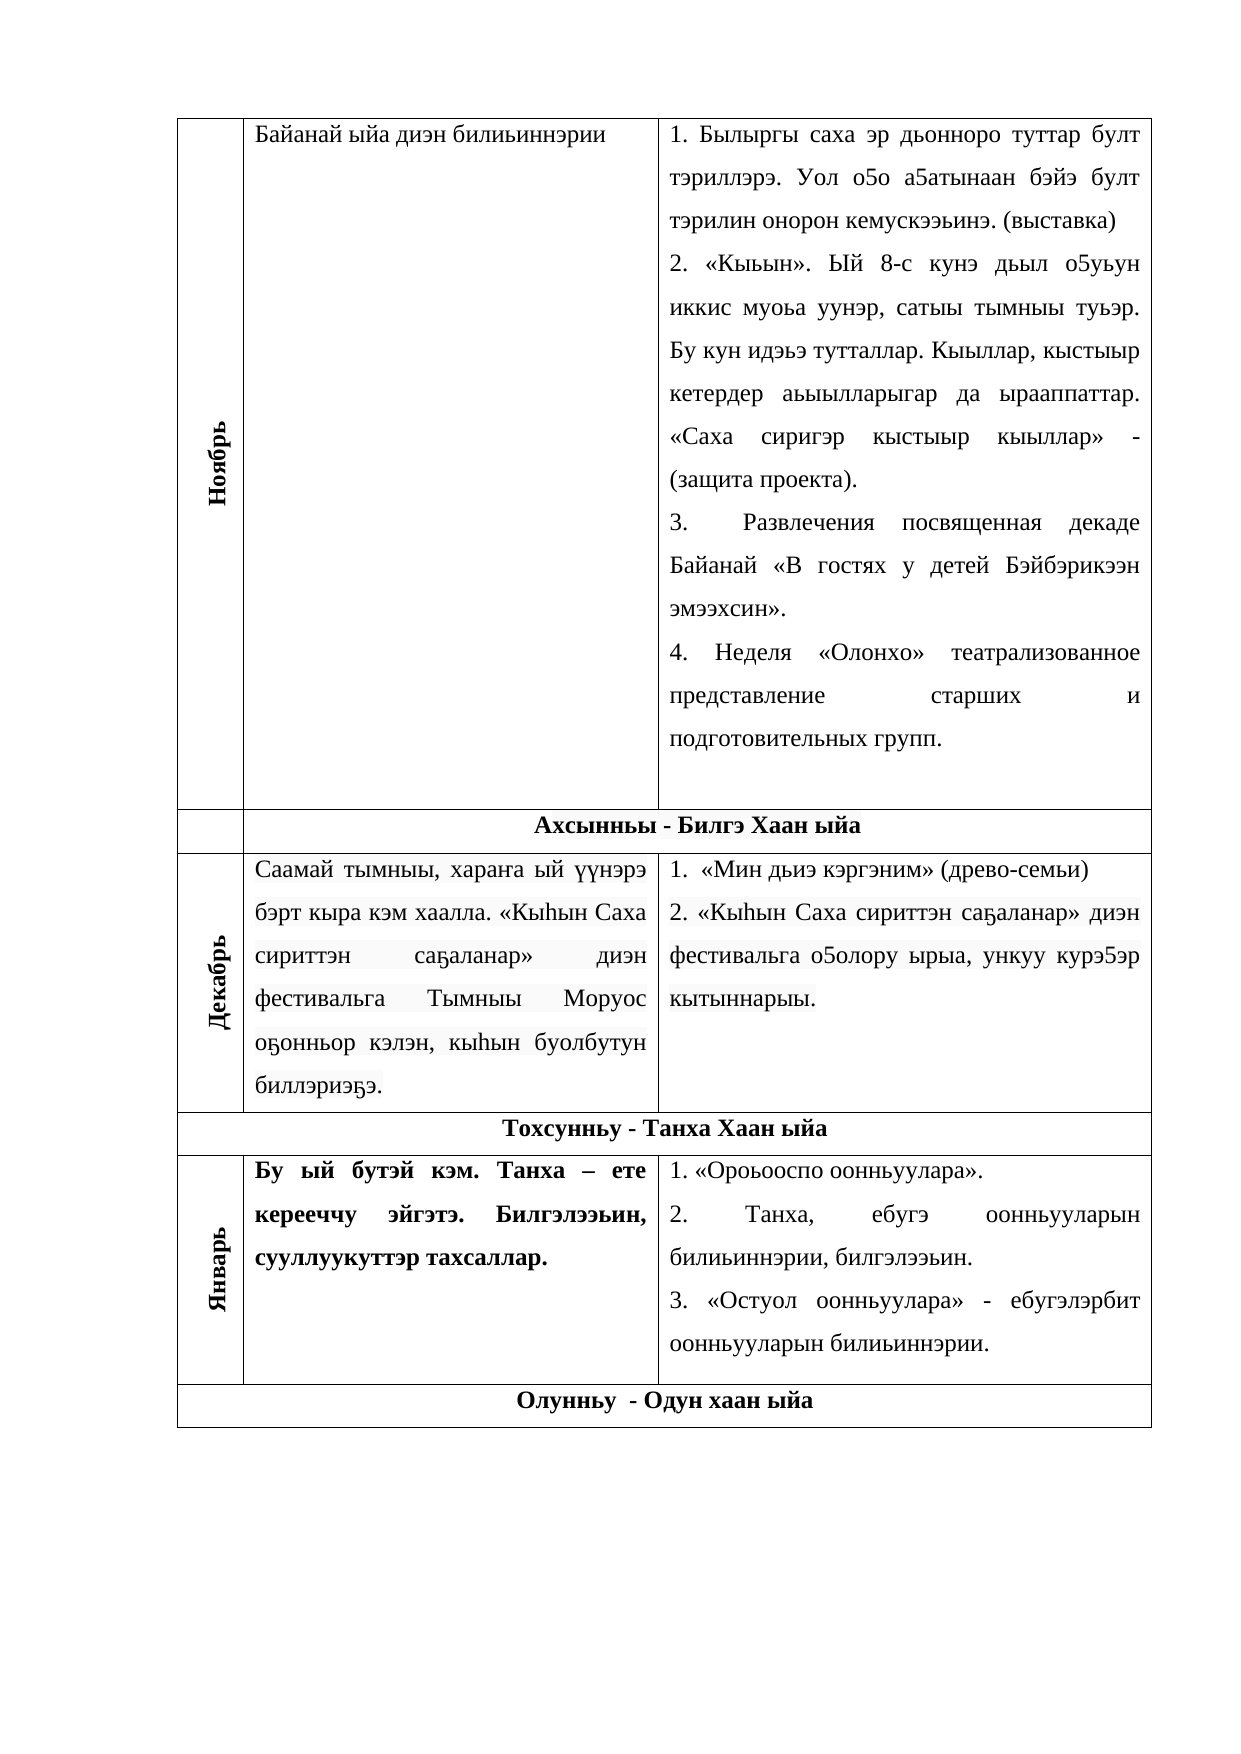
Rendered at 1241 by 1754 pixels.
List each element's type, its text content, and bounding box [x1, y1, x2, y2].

table_cell Саамай тымныы, хараҥа ый үүнэрэ бэрт кыра кэм хаалла. «Кыһын Саха сириттэн саҕаланар» диэн фестивальга Тымныы Моруос оҕонньор кэлэн, кыһын буолбутун биллэриэҕэ. [244, 854, 658, 1112]
table_cell 1. «Ороьооспо оонньуулара». 2. Танха, ебугэ оонньууларын билиьиннэрии, билгэлээьин. 3. «Остуол оонньуулара» - ебугэлэрбит оонньууларын билиьиннэрии. [659, 1156, 1151, 1384]
table_cell 1. Былыргы саха эр дьонноро туттар булт тэриллэрэ. Уол о5о а5атынаан бэйэ булт тэрилин онорон кемускээьинэ. (выставка) 2. «Кыьын». Ый 8-с кунэ дьыл о5уьун иккис муоьа уунэр, сатыы тымныы туьэр. Бу кун идэьэ тутталлар. Кыыллар, кыстыыр кетердер аьыылларыгар да ырааппаттар. «Саха сиригэр кыстыыр кыыллар» - (защита проекта). 3. Развлечения посвященная декаде Байанай «В гостях у детей Бэйбэрикээн эмээхсин». 4. Неделя «Олонхо» театрализованное представление старших и подготовительных групп. [659, 119, 1151, 809]
table_cell Олунньу - Одун хаан ыйа [178, 1385, 1151, 1427]
table_cell Январь [178, 1156, 243, 1384]
table_cell Байанай ыйа диэн билиьиннэрии [244, 119, 658, 809]
table_cell Тохсунньу - Танха Хаан ыйа [178, 1113, 1151, 1154]
table_cell Бу ый бутэй кэм. Танха – ете керееччу эйгэтэ. Билгэлээьин, сууллуукуттэр тахсаллар. [244, 1156, 658, 1384]
table_cell Ноябрь [178, 119, 243, 809]
table_cell [178, 810, 243, 853]
table_cell Ахсынньы - Билгэ Хаан ыйа [244, 810, 1151, 853]
table_cell 1. «Мин дьиэ кэргэним» (древо-семьи) 2. «Кыһын Саха сириттэн саҕаланар» диэн фестивальга о5олору ырыа, ункуу курэ5эр кытыннарыы. [659, 854, 1151, 1112]
table_cell Декабрь [178, 854, 243, 1112]
